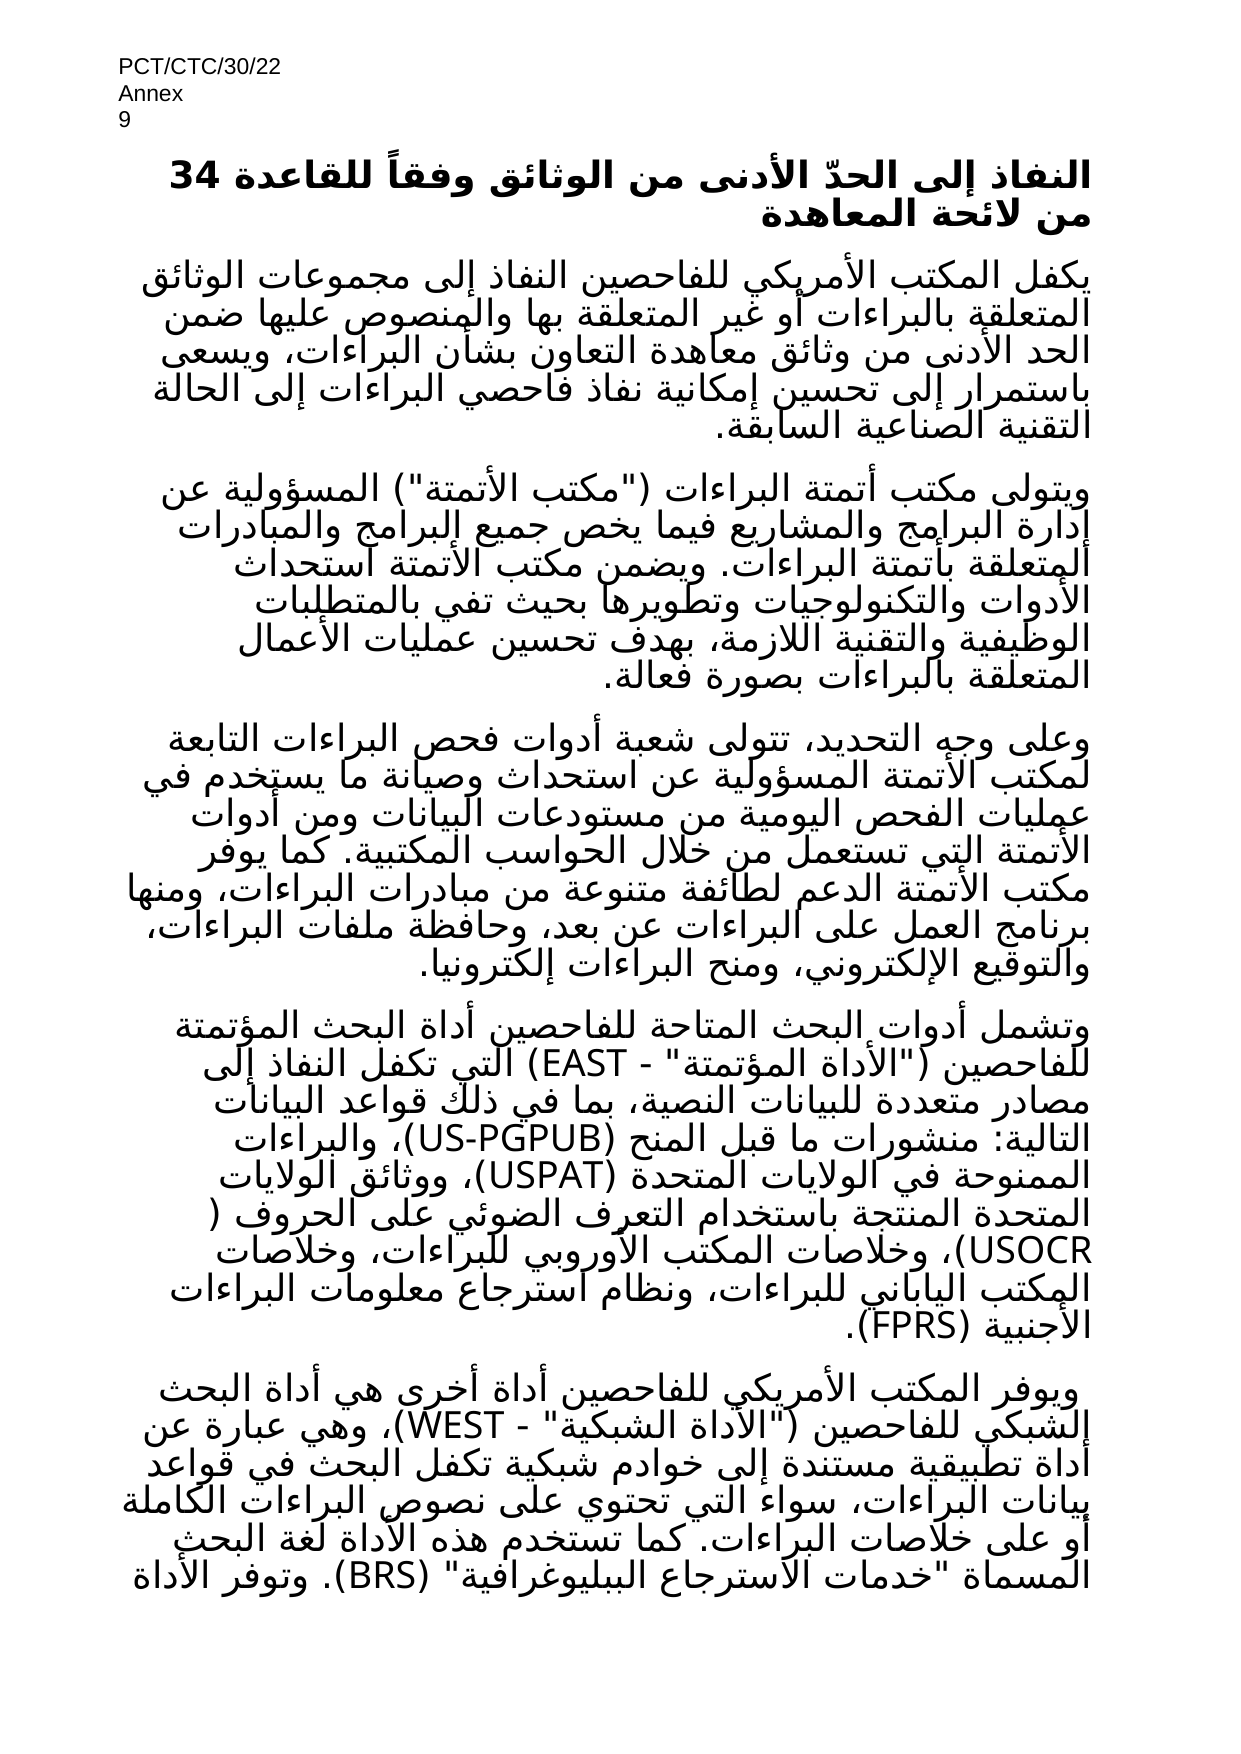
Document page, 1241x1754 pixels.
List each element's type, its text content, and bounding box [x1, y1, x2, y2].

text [118, 1371, 1092, 1596]
text وعلى وجه التحديد، تتولى شعبة أدوات فحص البراءات التابعة لمكتب الأتمتة المسؤولية عن استحداث وصيانة ما يستخدم في عمليات الفحص اليومية من مستودعات البيانات ومن أدوات الأتمتة التي تستعمل من خلال الحواسب المكتبية. كما يوفر مكتب الأتمتة الدعم لطائفة متنوعة من مبادرات البراءات، ومنها برنامج العمل على البراءات عن بعد، وحافظة ملفات البراءات، والتوقيع الإلكتروني، ومنح البراءات إلكترونيا. [118, 721, 1092, 983]
text ويتولى مكتب أتمتة البراءات ("مكتب الأتمتة") المسؤولية عن إدارة البرامج والمشاريع فيما يخص جميع البرامج والمبادرات المتعلقة بأتمتة البراءات. ويضمن مكتب الأتمتة استحداث الأدوات والتكنولوجيات وتطويرها بحيث تفي بالمتطلبات الوظيفية والتقنية اللازمة، بهدف تحسين عمليات الأعمال المتعلقة بالبراءات بصورة فعالة. [118, 471, 1092, 696]
text وتشمل أدوات البحث المتاحة للفاحصين أداة البحث المؤتمتة للفاحصين ("الأداة المؤتمتة" - EAST) التي تكفل النفاذ إلى مصادر متعددة للبيانات النصية، بما في ذلك قواعد البيانات التالية: منشورات ما قبل المنح (US-PGPUB)، والبراءات الممنوحة في الولايات المتحدة (USPAT)، ووثائق الولايات المتحدة المنتجة باستخدام التعرف الضوئي على الحروف (USOCR)، وخلاصات المكتب الأوروبي للبراءات، وخلاصات المكتب الياباني للبراءات، ونظام استرجاع معلومات البراءات الأجنبية (FPRS). [118, 1008, 1092, 1346]
text النفاذ إلى الحدّ الأدنى من الوثائق وفقاً للقاعدة 34 من لائحة المعاهدة [118, 158, 1092, 233]
text يكفل المكتب الأمريكي للفاحصين النفاذ إلى مجموعات الوثائق المتعلقة بالبراءات أو غير المتعلقة بها والمنصوص عليها ضمن الحد الأدنى من وثائق معاهدة التعاون بشأن البراءات، ويسعى باستمرار إلى تحسين إمكانية نفاذ فاحصي البراءات إلى الحالة التقنية الصناعية السابقة. [118, 258, 1092, 446]
